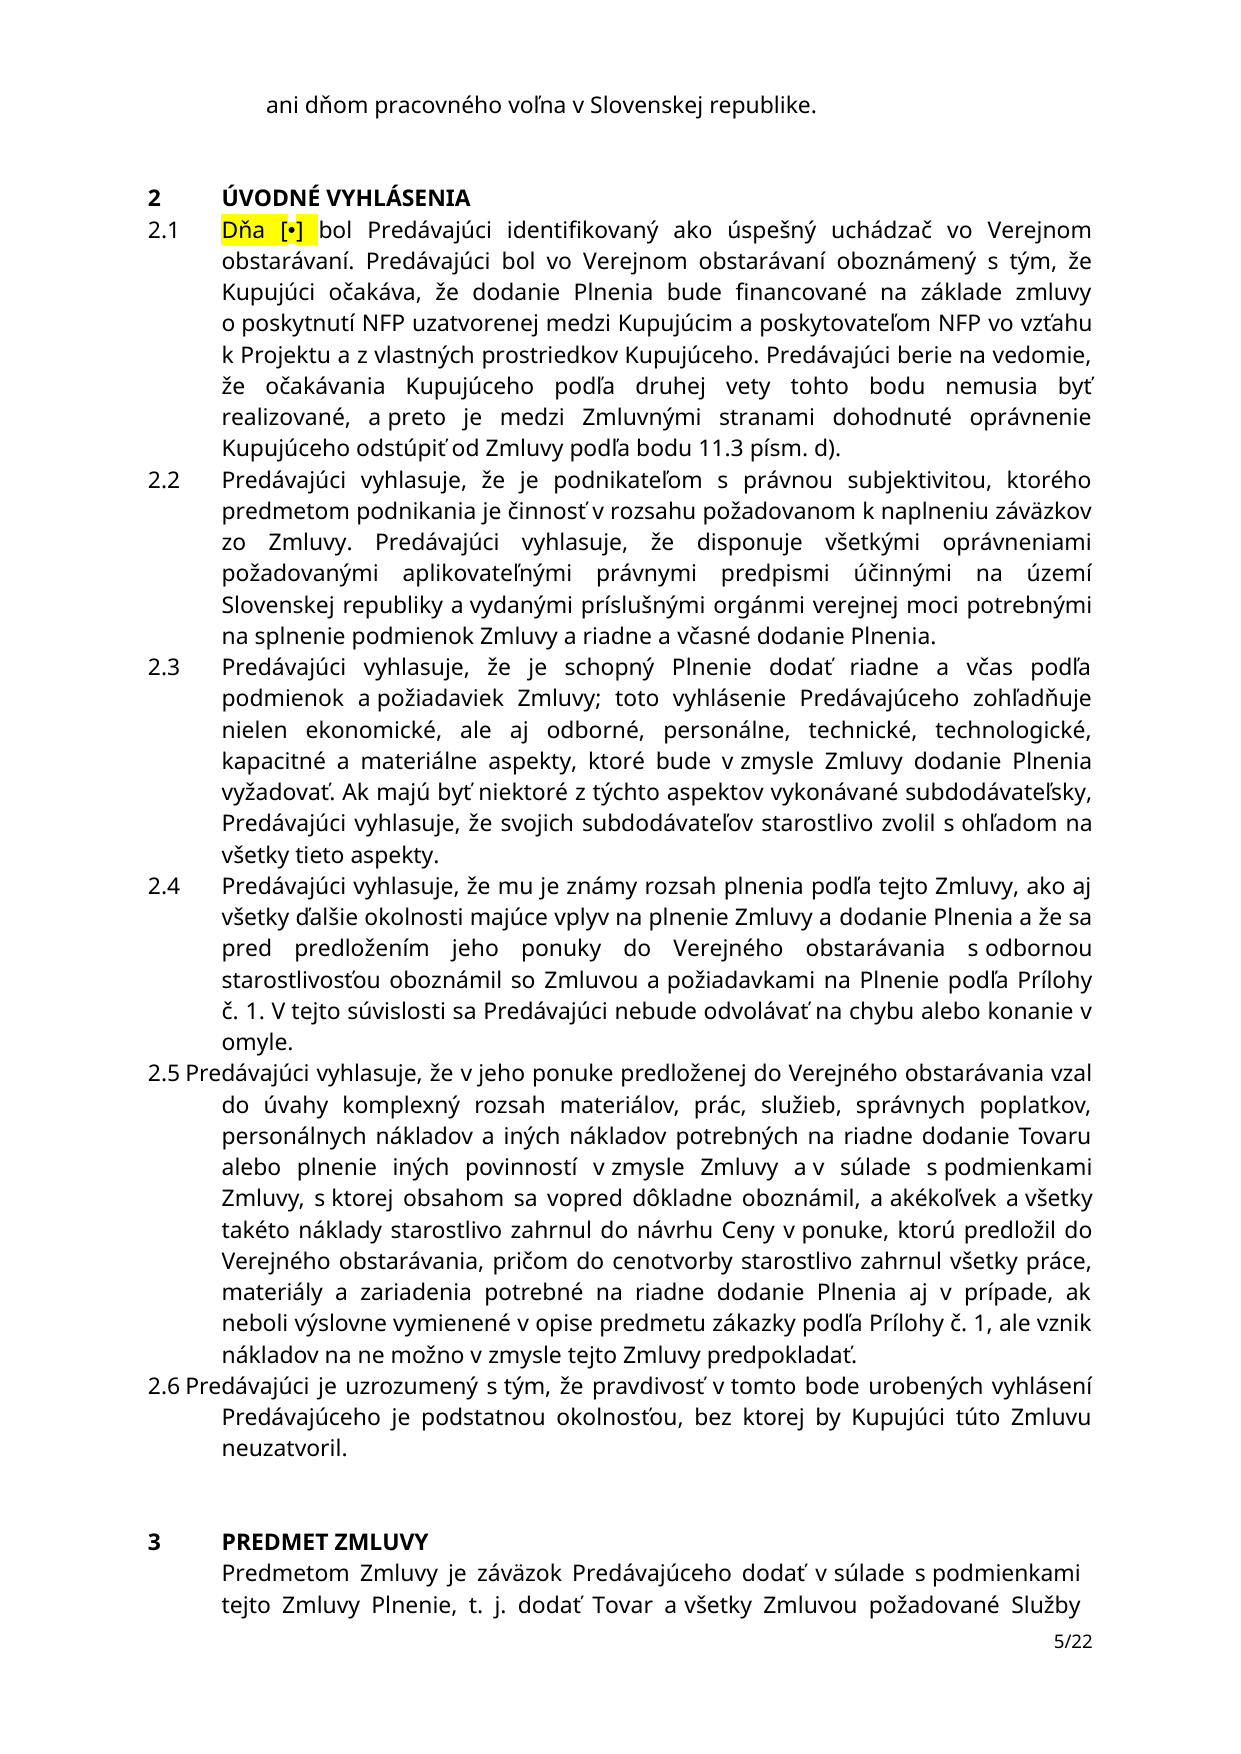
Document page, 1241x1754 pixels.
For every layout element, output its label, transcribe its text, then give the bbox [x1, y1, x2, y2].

text 2.4 Predávajúci vyhlasuje, že mu je známy rozsah plnenia podľa tejto Zmluvy, ako aj všetky ďalšie okolnosti majúce vplyv na plnenie Zmluvy a dodanie Plnenia a že sa pred predložením jeho ponuky do Verejného obstarávania s odbornou starostlivosťou oboznámil so Zmluvou a požiadavkami na Plnenie podľa Prílohy č. 1. V tejto súvislosti sa Predávajúci nebude odvolávať na chybu alebo konanie v omyle. [148, 870, 1093, 1057]
list 2.5 Predávajúci vyhlasuje, že v jeho ponuke predloženej do Verejného obstarávania vzal do úvahy komplexný rozsah materiálov, prác, služieb, správnych poplatkov, personálnych nákladov a iných nákladov potrebných na riadne dodanie Tovaru alebo plnenie iných povinností v zmysle Zmluvy a v súlade s podmienkami Zmluvy, s ktorej obsahom sa vopred dôkladne oboznámil, a akékoľvek a všetky takéto náklady starostlivo zahrnul do návrhu Ceny v ponuke, ktorú predložil do Verejného obstarávania, pričom do cenotvorby starostlivo zahrnul všetky práce, materiály a zariadenia potrebné na riadne dodanie Plnenia aj v prípade, ak neboli výslovne vymienené v opise predmetu zákazky podľa Prílohy č. 1, ale vznik nákladov na ne možno v zmysle tejto Zmluvy predpokladať. [148, 1057, 1093, 1370]
list 2.6 Predávajúci je uzrozumený s tým, že pravdivosť v tomto bode urobených vyhlásení Predávajúceho je podstatnou okolnosťou, bez ktorej by Kupujúci túto Zmluvu neuzatvoril. [148, 1370, 1093, 1464]
text 2.3 Predávajúci vyhlasuje, že je schopný Plnenie dodať riadne a včas podľa podmienok a požiadaviek Zmluvy; toto vyhlásenie Predávajúceho zohľadňuje nielen ekonomické, ale aj odborné, personálne, technické, technologické, kapacitné a materiálne aspekty, ktoré bude v zmysle Zmluvy dodanie Plnenia vyžadovať. Ak majú byť niektoré z týchto aspektov vykonávané subdodávateľsky, Predávajúci vyhlasuje, že svojich subdodávateľov starostlivo zvolil s ohľadom na všetky tieto aspekty. [148, 651, 1093, 870]
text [148, 1557, 1081, 1620]
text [221, 89, 1093, 120]
text 2 ÚVODNÉ VYHLÁSENIA [148, 182, 1093, 214]
text 2.1 Dňa [] bol Predávajúci identifikovaný ako úspešný uchádzač vo Verejnom obstarávaní. Predávajúci bol vo Verejnom obstarávaní oboznámený s tým, že Kupujúci očakáva, že dodanie Plnenia bude financované na základe zmluvy o poskytnutí NFP uzatvorenej medzi Kupujúcim a poskytovateľom NFP vo vzťahu k Projektu a z vlastných prostriedkov Kupujúceho. Predávajúci berie na vedomie, že očakávania Kupujúceho podľa druhej vety tohto bodu nemusia byť realizované, a preto je medzi Zmluvnými stranami dohodnuté oprávnenie Kupujúceho odstúpiť od Zmluvy podľa bodu 11.3 písm. d). [148, 214, 1093, 464]
text 2.2 Predávajúci vyhlasuje, že je podnikateľom s právnou subjektivitou, ktorého predmetom podnikania je činnosť v rozsahu požadovanom k naplneniu záväzkov zo Zmluvy. Predávajúci vyhlasuje, že disponuje všetkými oprávneniami požadovanými aplikovateľnými právnymi predpismi účinnými na území Slovenskej republiky a vydanými príslušnými orgánmi verejnej moci potrebnými na splnenie podmienok Zmluvy a riadne a včasné dodanie Plnenia. [148, 464, 1093, 651]
text 3 PREDMET ZMLUVY [148, 1526, 1093, 1557]
